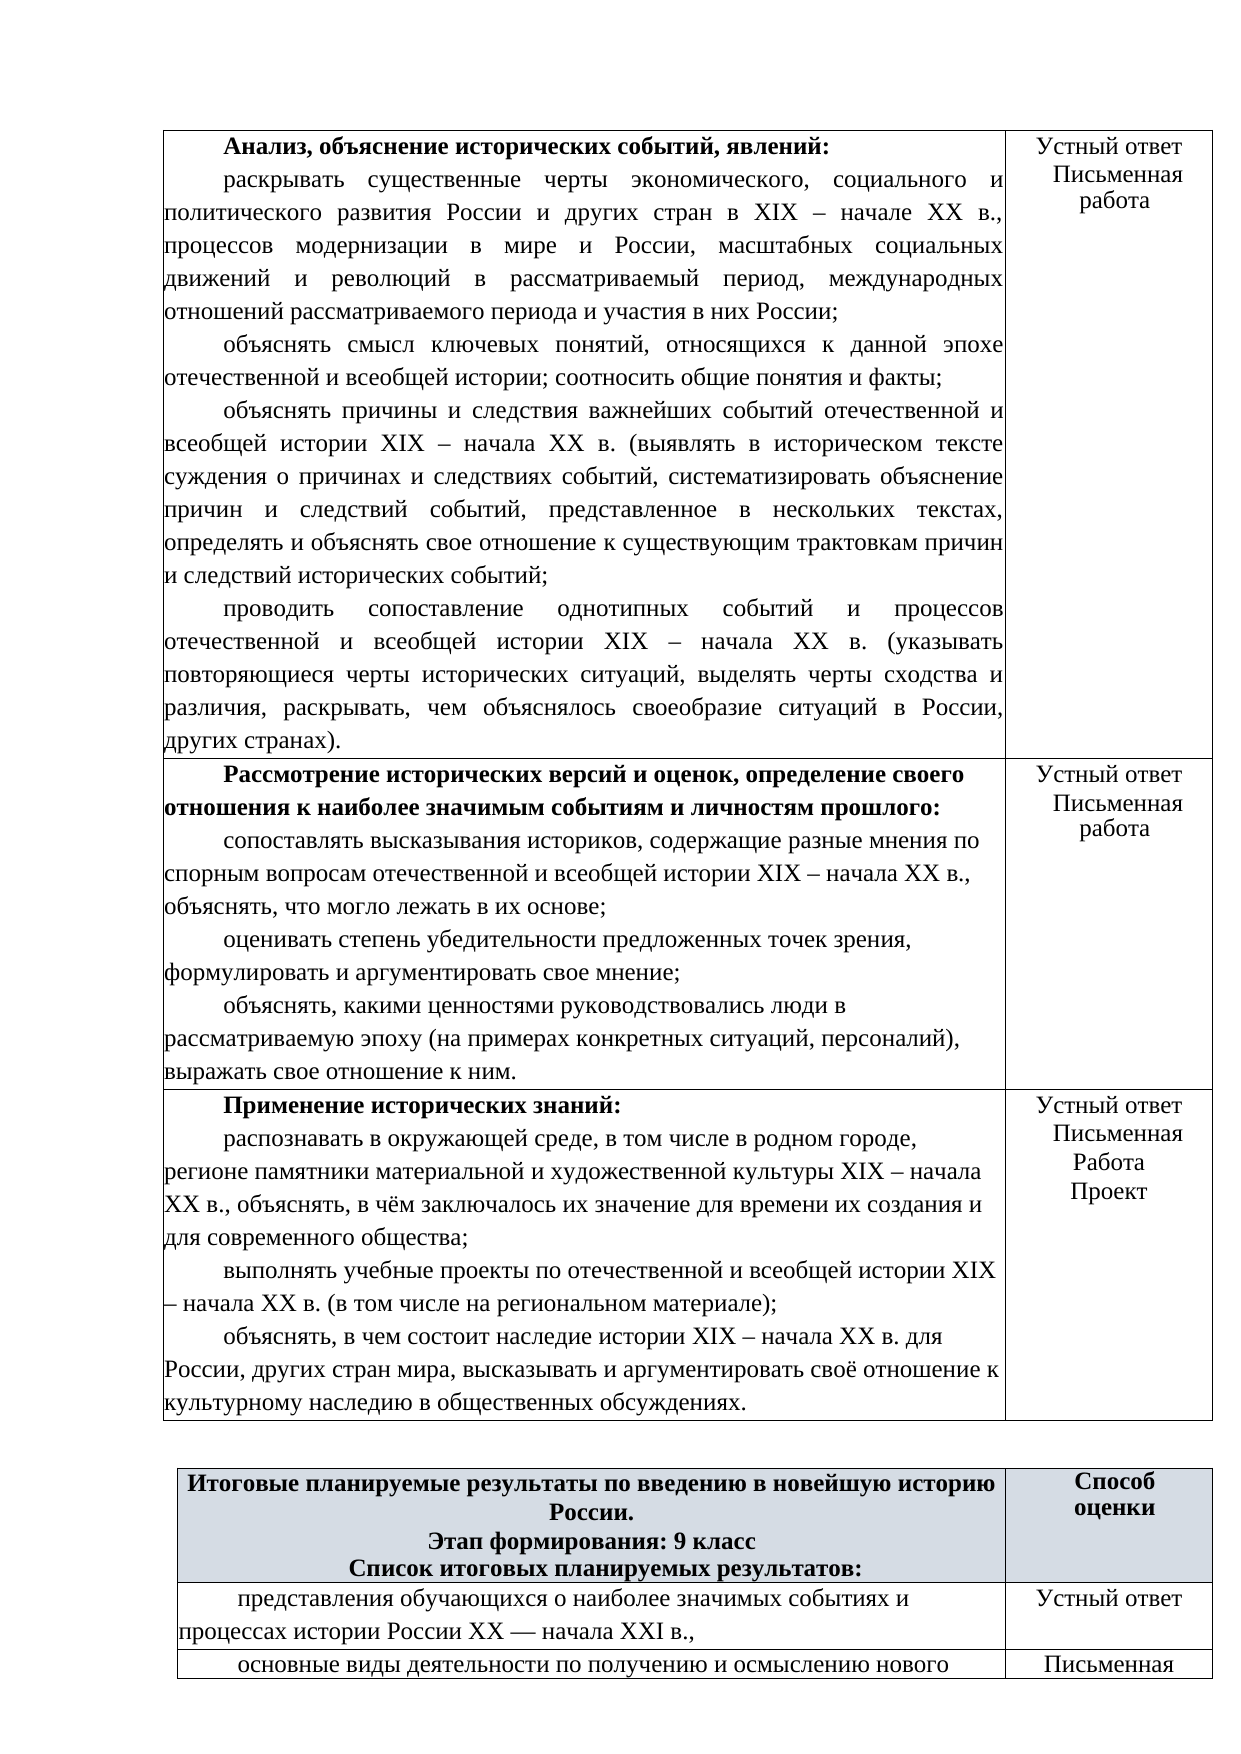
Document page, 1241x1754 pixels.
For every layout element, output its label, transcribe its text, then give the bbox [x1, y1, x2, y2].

table_cell Анализ, объяснение исторических событий, явлений: раскрывать существенные черты экономического, социального и политического развития России и других стран в XIX ‒ начале XX в., процессов модернизации в мире и России, масштабных социальных движений и революций в рассматриваемый период, международных отношений рассматриваемого периода и участия в них России; объяснять смысл ключевых понятий, относящихся к данной эпохе отечественной и всеобщей истории; соотносить общие понятия и факты; объяснять причины и следствия важнейших событий отечественной и всеобщей истории XIX ‒ начала XX в. (выявлять в историческом тексте суждения о причинах и следствиях событий, систематизировать объяснение причин и следствий событий, представленное в нескольких текстах, определять и объяснять свое отношение к существующим трактовкам причин и следствий исторических событий; проводить сопоставление однотипных событий и процессов отечественной и всеобщей истории XIX ‒ начала XX в. (указывать повторяющиеся черты исторических ситуаций, выделять черты сходства и различия, раскрывать, чем объяснялось своеобразие ситуаций в России, других странах). [164, 131, 1005, 758]
table_cell представления обучающихся о наиболее значимых событиях и процессах истории России XX — начала XXI в., [178, 1583, 1005, 1648]
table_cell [1006, 131, 1212, 758]
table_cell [178, 1650, 1005, 1678]
table_cell Применение исторических знаний: распознавать в окружающей среде, в том числе в родном городе, регионе памятники материальной и художественной культуры XIX ‒ начала ХХ в., объяснять, в чём заключалось их значение для времени их создания и для современного общества; выполнять учебные проекты по отечественной и всеобщей истории XIX ‒ начала ХХ в. (в том числе на региональном материале); объяснять, в чем состоит наследие истории XIX ‒ начала ХХ в. для России, других стран мира, высказывать и аргументировать своё отношение к культурному наследию в общественных обсуждениях. [164, 1090, 1005, 1419]
table_header Способ оценки [1006, 1469, 1212, 1582]
table_cell Письменная работа [1006, 1650, 1212, 1678]
table_cell Устный ответ Письменная Работа Проект [1006, 1090, 1212, 1419]
table_cell Рассмотрение исторических версий и оценок, определение своего отношения к наиболее значимым событиям и личностям прошлого: сопоставлять высказывания историков, содержащие разные мнения по спорным вопросам отечественной и всеобщей истории XIX ‒ начала XX в., объяснять, что могло лежать в их основе; оценивать степень убедительности предложенных точек зрения, формулировать и аргументировать свое мнение; объяснять, какими ценностями руководствовались люди в рассматриваемую эпоху (на примерах конкретных ситуаций, персоналий), выражать свое отношение к ним. [164, 759, 1005, 1089]
table_cell Устный ответ Письменная работа [1006, 759, 1212, 1089]
table_cell Устный ответ [1006, 1583, 1212, 1648]
table_header Итоговые планируемые результаты по введению в новейшую историю России. Этап формирования: 9 класс Список итоговых планируемых результатов: [178, 1469, 1005, 1582]
